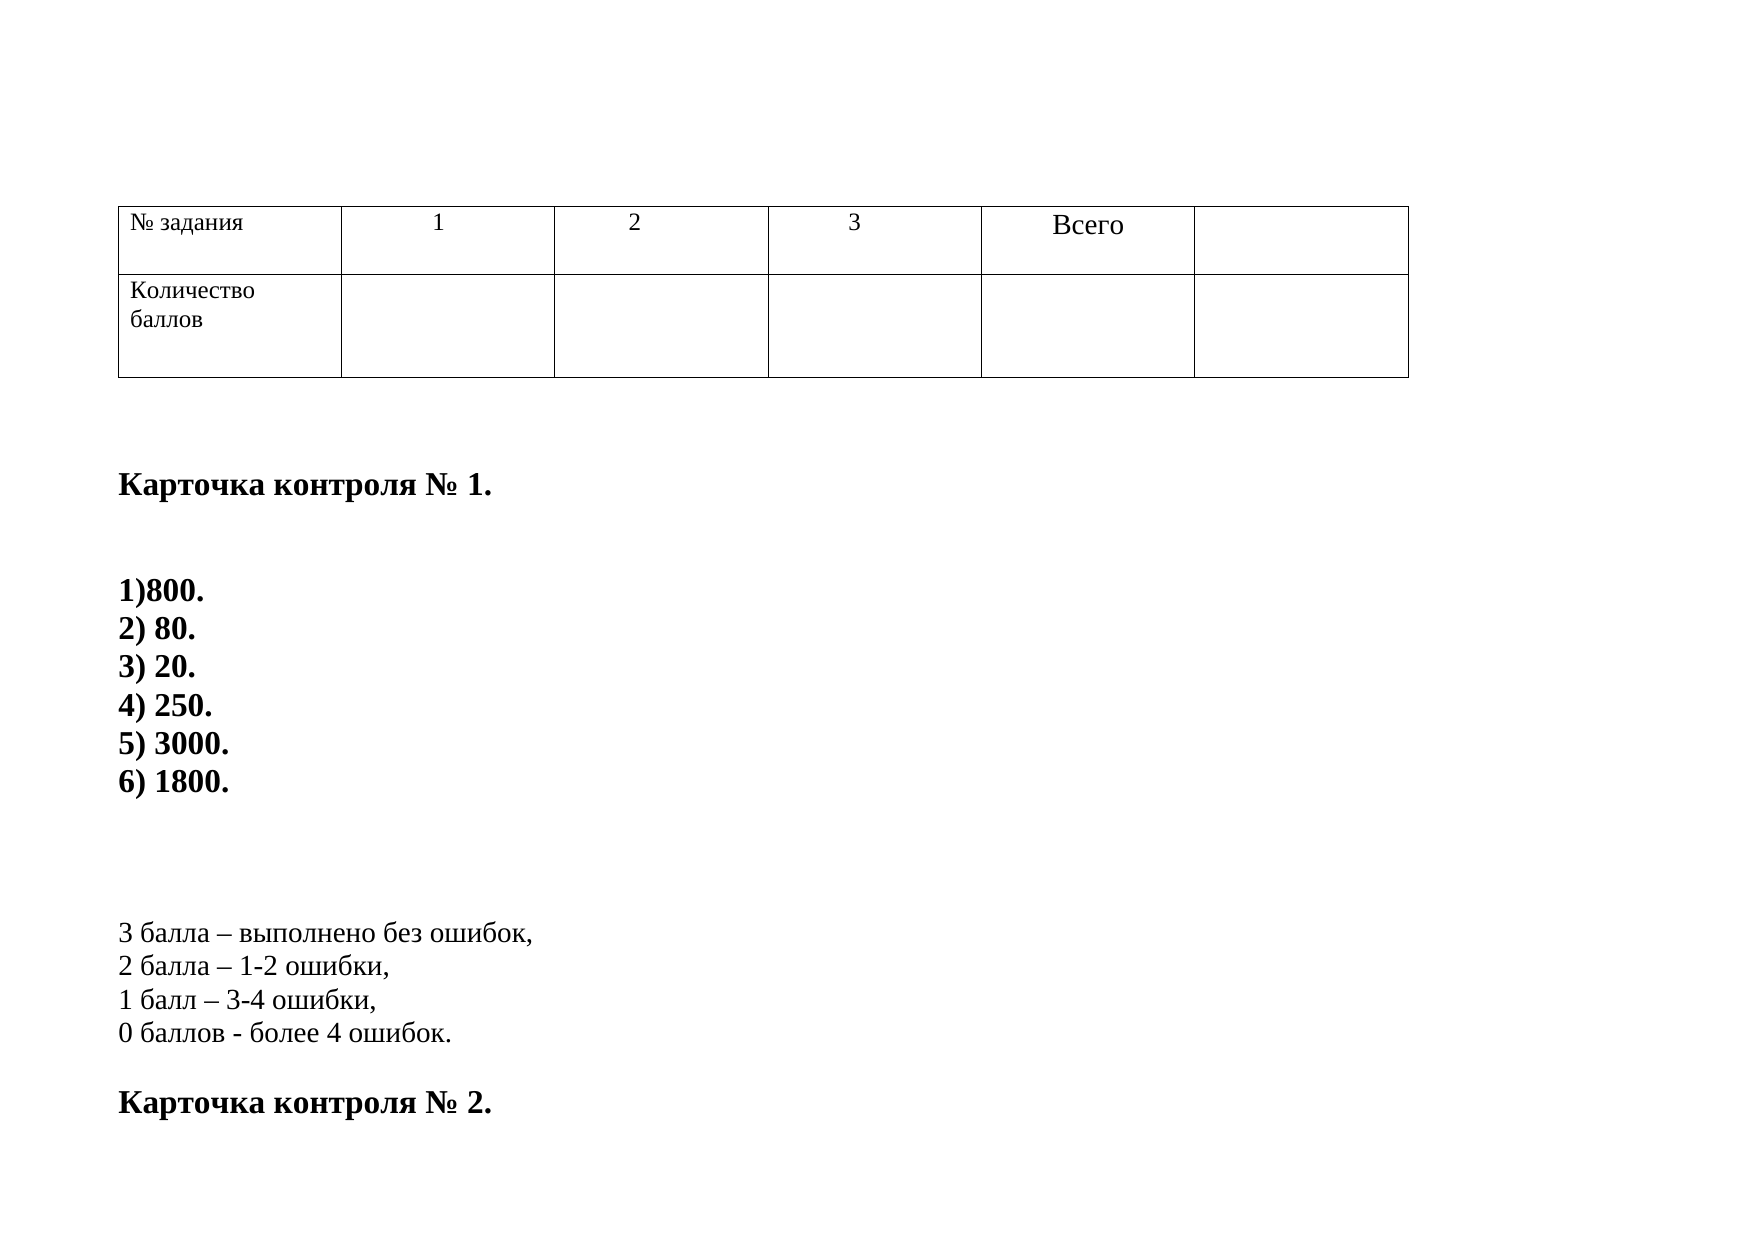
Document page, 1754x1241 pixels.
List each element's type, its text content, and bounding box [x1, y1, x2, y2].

text 2 балла – 1-2 ошибки, [118, 948, 1636, 982]
table_cell [555, 275, 768, 377]
text Карточка контроля № 1. [118, 464, 1636, 503]
text 0 баллов - более 4 ошибок. [118, 1016, 1636, 1049]
table_cell [342, 275, 554, 377]
table_cell [1195, 275, 1408, 377]
text 3 балла – выполнено без ошибок, [118, 915, 1636, 948]
table_header [1195, 207, 1408, 274]
text 3) 20. [118, 647, 1636, 685]
text 1)800. [118, 570, 1636, 608]
text 1 балл – 3-4 ошибки, [118, 982, 1636, 1016]
text 6) 1800. [118, 762, 1636, 800]
text 2) 80. [118, 608, 1636, 647]
table_header 2 [555, 207, 768, 274]
table_cell [982, 275, 1194, 377]
text Карточка контроля № 2. [118, 1083, 1636, 1121]
text 4) 250. [118, 685, 1636, 723]
table_header 1 [342, 207, 554, 274]
table_cell [769, 275, 981, 377]
table_cell Количество баллов [119, 275, 341, 377]
table_header Всего [982, 207, 1194, 274]
table_header № задания [119, 207, 341, 274]
text 5) 3000. [118, 723, 1636, 762]
table_header 3 [769, 207, 981, 274]
